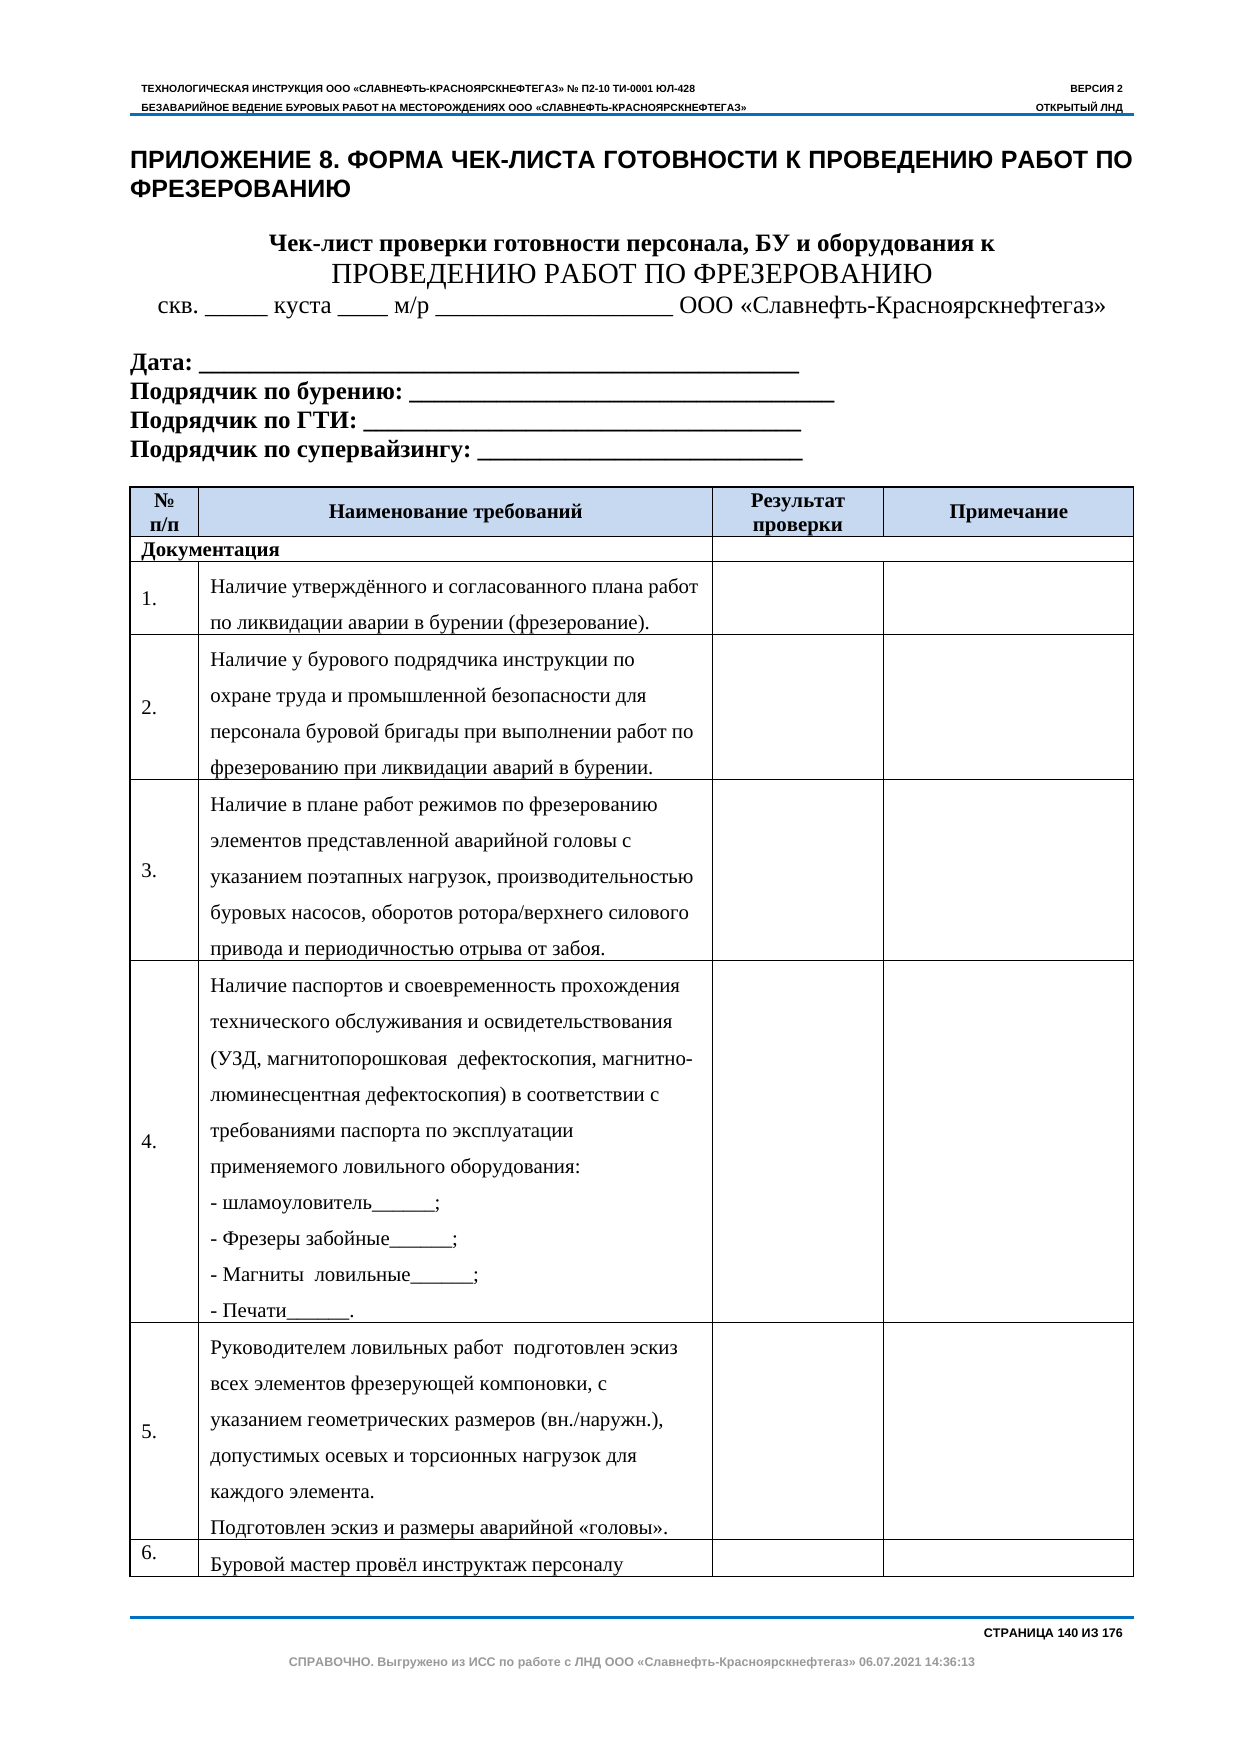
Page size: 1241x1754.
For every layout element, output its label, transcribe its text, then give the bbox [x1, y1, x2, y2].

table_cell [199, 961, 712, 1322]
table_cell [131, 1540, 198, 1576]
text Подрядчик по супервайзингу: __________________________ [130, 434, 1134, 462]
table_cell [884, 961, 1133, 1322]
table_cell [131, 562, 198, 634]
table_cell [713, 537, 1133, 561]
text Подрядчик по бурению: __________________________________ [130, 376, 1134, 405]
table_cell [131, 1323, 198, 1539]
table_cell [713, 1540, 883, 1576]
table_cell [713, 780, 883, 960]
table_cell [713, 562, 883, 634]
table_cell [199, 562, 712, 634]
text Подрядчик по ГТИ: ___________________________________ [130, 405, 1134, 434]
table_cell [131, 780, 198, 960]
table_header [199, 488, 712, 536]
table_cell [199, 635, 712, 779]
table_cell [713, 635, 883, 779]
text Чек-лист проверки готовности персонала, БУ и оборудования к [130, 228, 1134, 256]
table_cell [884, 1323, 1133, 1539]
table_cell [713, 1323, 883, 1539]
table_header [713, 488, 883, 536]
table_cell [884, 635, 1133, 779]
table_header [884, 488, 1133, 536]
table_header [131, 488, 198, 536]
text ПРОВЕДЕНИЮ РАБОТ ПО ФРЕЗЕРОВАНИЮ [130, 256, 1134, 290]
text Дата: ________________________________________________ [130, 347, 1134, 376]
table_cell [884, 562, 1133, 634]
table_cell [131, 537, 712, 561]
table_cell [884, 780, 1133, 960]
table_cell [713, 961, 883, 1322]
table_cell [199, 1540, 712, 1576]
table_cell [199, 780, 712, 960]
text ПРИЛОЖЕНИЕ 8. Форма чек-листа готовности к проведению работ по фрезерованию [130, 145, 1134, 203]
text скв. _____ куста ____ м/р ___________________ ООО «Славнефть-Красноярскнефтегаз» [130, 290, 1134, 319]
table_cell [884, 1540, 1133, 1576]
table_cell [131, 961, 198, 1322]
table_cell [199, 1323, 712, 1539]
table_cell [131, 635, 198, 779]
